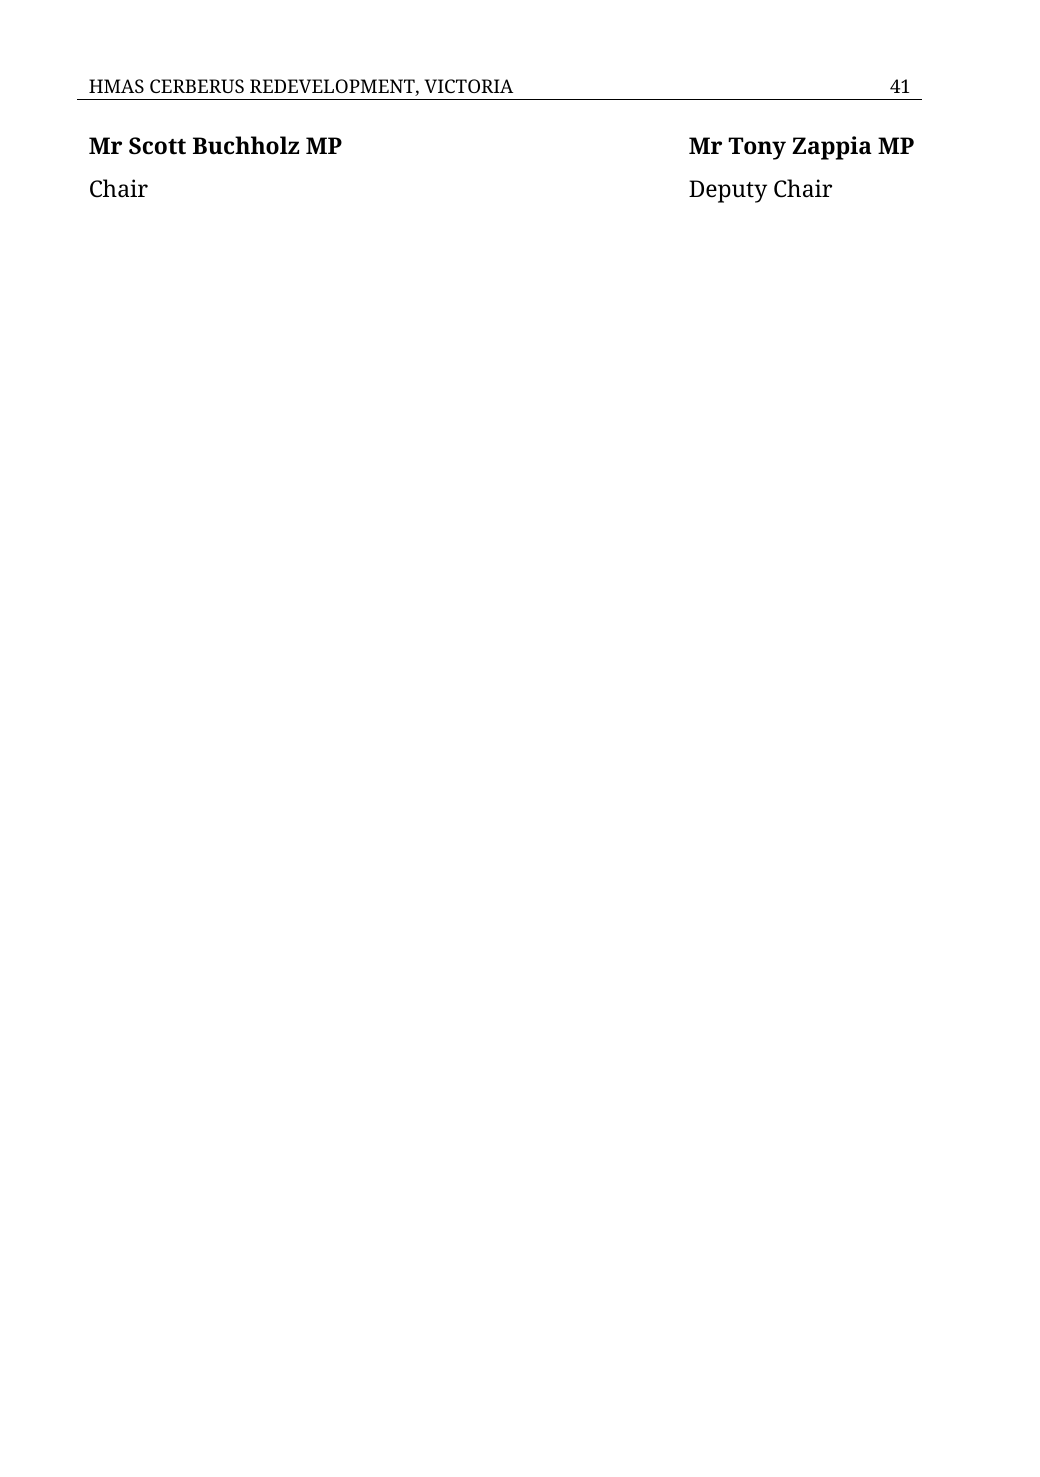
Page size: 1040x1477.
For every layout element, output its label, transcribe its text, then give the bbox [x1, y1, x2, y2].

text Chair Deputy Chair [88, 173, 933, 204]
text Mr Scott Buchholz MP Mr Tony Zappia MP [88, 130, 933, 161]
